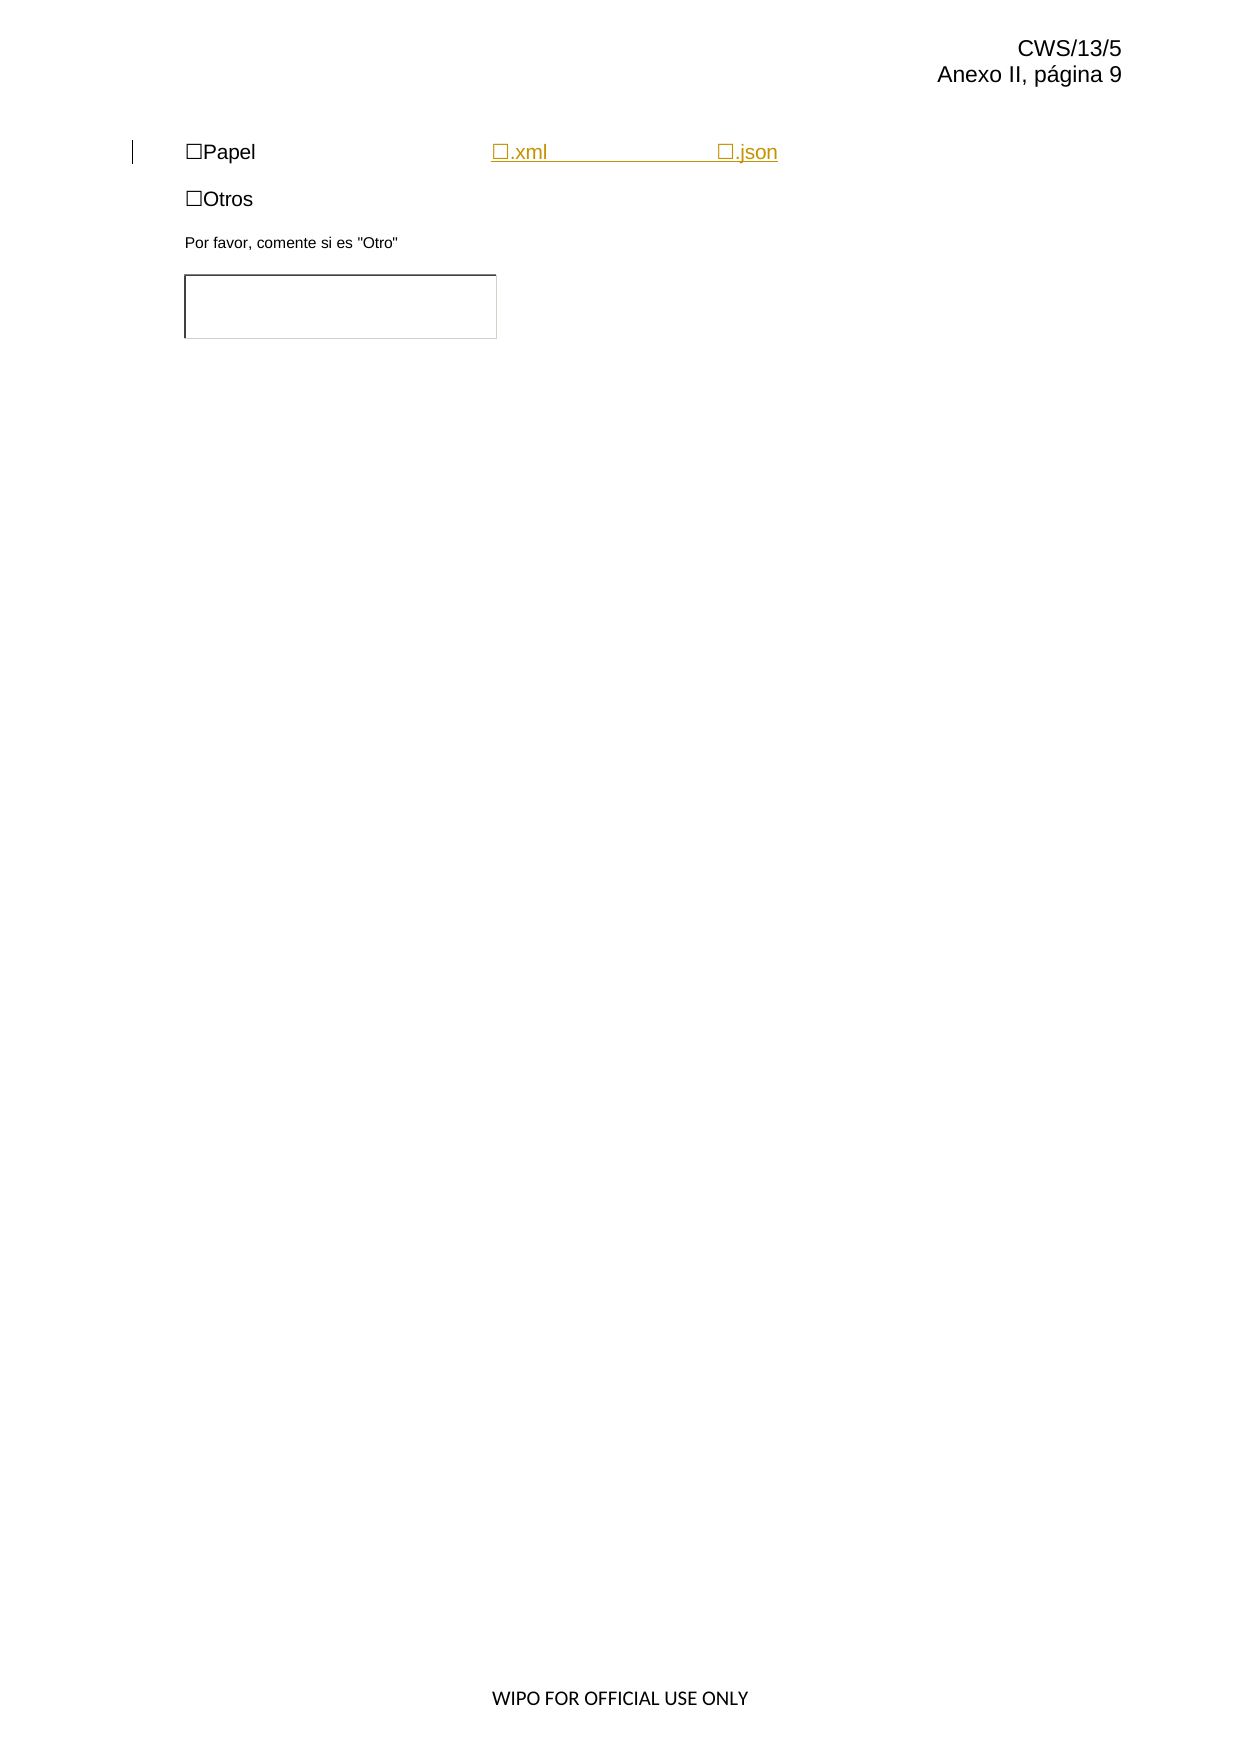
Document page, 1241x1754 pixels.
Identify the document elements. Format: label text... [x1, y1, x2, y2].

text Por favor, comente si es "Otro" [184, 234, 1122, 252]
text ☐Papel [184, 140, 1122, 164]
text ☐Otros [184, 187, 1122, 211]
